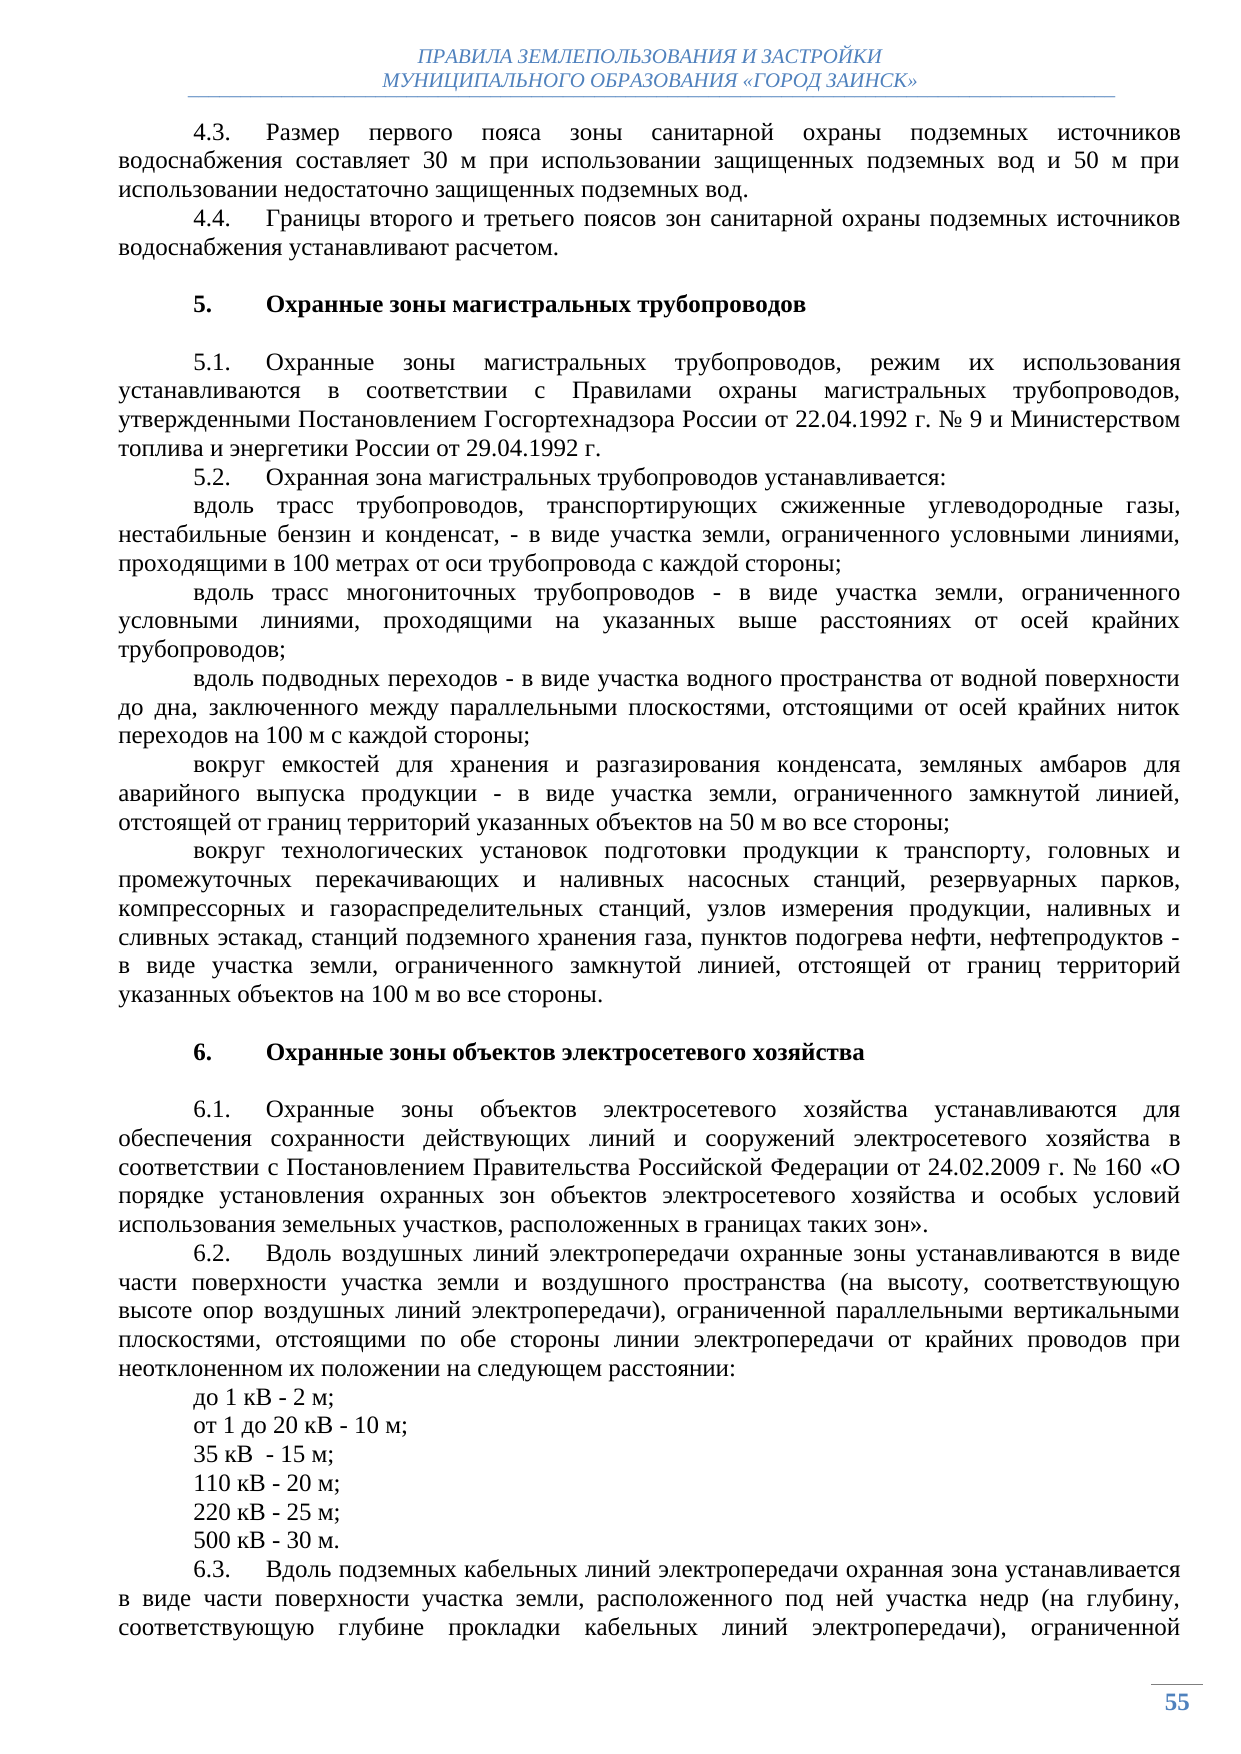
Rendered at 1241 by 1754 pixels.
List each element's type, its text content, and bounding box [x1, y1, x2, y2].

list Охранная зона магистральных трубопроводов устанавливается: [118, 462, 1181, 490]
text 220 кВ - 25 м; [118, 1497, 1181, 1525]
text вдоль трасс трубопроводов, транспортирующих сжиженные углеводородные газы, нестабильные бензин и конденсат, - в виде участка земли, ограниченного условными линиями, проходящими в 100 метрах от оси трубопровода с каждой стороны; [118, 490, 1181, 577]
text от 1 до 20 кВ - 10 м; [118, 1410, 1181, 1439]
text до 1 кВ - 2 м; [118, 1382, 1181, 1410]
text вокруг емкостей для хранения и разгазирования конденсата, земляных амбаров для аварийного выпуска продукции - в виде участка земли, ограниченного замкнутой линией, отстоящей от границ территорий указанных объектов на 50 м во все стороны; [118, 749, 1181, 835]
list Охранные зоны объектов электросетевого хозяйства устанавливаются для обеспечения сохранности действующих линий и сооружений электросетевого хозяйства в соответствии с Постановлением Правительства Российской Федерации от 24.02.2009 г. № 160 «О порядке установления охранных зон объектов электросетевого хозяйства и особых условий использования земельных участков, расположенных в границах таких зон». [118, 1094, 1181, 1238]
list Охранные зоны магистральных трубопроводов [118, 289, 1181, 318]
text 35 кВ - 15 м; [118, 1439, 1181, 1468]
list Границы второго и третьего поясов зон санитарной охраны подземных источников водоснабжения устанавливают расчетом. [118, 203, 1181, 260]
text 110 кВ - 20 м; [118, 1468, 1181, 1497]
list Охранные зоны объектов электросетевого хозяйства [118, 1037, 1181, 1065]
text вдоль подводных переходов - в виде участка водного пространства от водной поверхности до дна, заключенного между параллельными плоскостями, отстоящими от осей крайних ниток переходов на 100 м с каждой стороны; [118, 663, 1181, 749]
list Размер первого пояса зоны санитарной охраны подземных источников водоснабжения составляет 30 м при использовании защищенных подземных вод и . [118, 117, 1181, 203]
list Охранные зоны магистральных трубопроводов, режим их использования устанавливаются в соответствии с Правилами охраны магистральных трубопроводов, утвержденными Постановлением Госгортехнадзора России от 22.04.1992 г. № 9 и Министерством топлива и энергетики России от 29.04.1992 г. [118, 347, 1181, 462]
text вдоль трасс многониточных трубопроводов - в виде участка земли, ограниченного условными линиями, проходящими на указанных выше расстояниях от осей крайних трубопроводов; [118, 577, 1181, 663]
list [118, 1554, 1181, 1640]
list Вдоль воздушных линий электропередачи охранные зоны устанавливаются в виде части поверхности участка земли и воздушного пространства (на высоту, соответствующую высоте опор воздушных линий электропередачи), ограниченной параллельными вертикальными плоскостями, отстоящими по обе стороны линии электропередачи от крайних проводов при неотклоненном их положении на следующем расстоянии: [118, 1238, 1181, 1382]
text вокруг технологических установок подготовки продукции к транспорту, головных и промежуточных перекачивающих и наливных насосных станций, резервуарных парков, компрессорных и газораспределительных станций, узлов измерения продукции, наливных и сливных эстакад, станций подземного хранения газа, пунктов подогрева нефти, нефтепродуктов - в виде участка земли, ограниченного замкнутой линией, отстоящей от границ территорий указанных объектов на 100 м во все стороны. [118, 835, 1181, 1008]
text 500 кВ - 30 м. [118, 1525, 1181, 1554]
